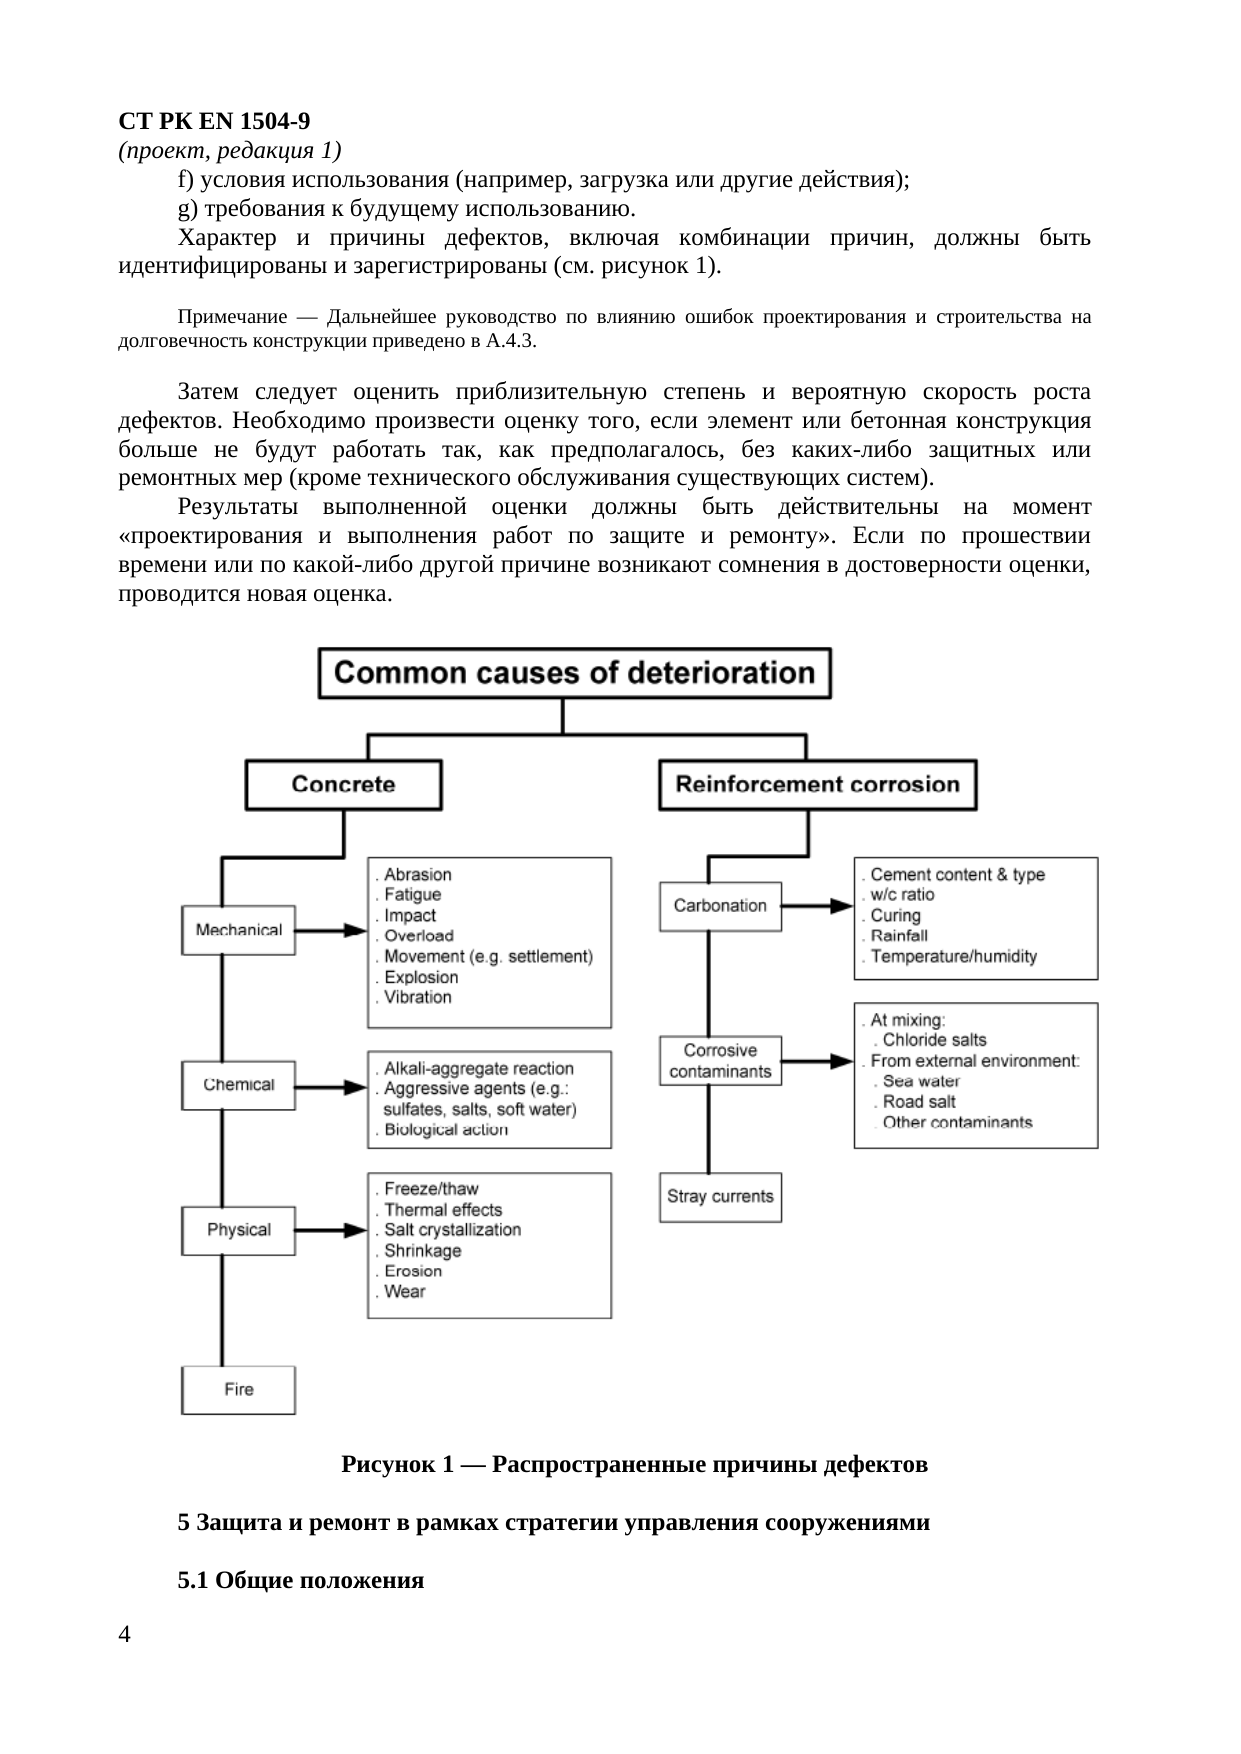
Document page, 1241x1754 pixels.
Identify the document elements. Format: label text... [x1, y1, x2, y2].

text f) условия использования (например, загрузка или другие действия); [118, 164, 1092, 192]
text Результаты выполненной оценки должны быть действительны на момент «проектирования и выполнения работ по защите и ремонту». Если по прошествии времени или по какой-либо другой причине возникают сомнения в достоверности оценки, проводится новая оценка. [118, 491, 1092, 606]
text Затем следует оценить приблизительную степень и вероятную скорость роста дефектов. Необходимо произвести оценку того, если элемент или бетонная конструкция больше не будут работать так, как предполагалось, без каких-либо защитных или ремонтных мер (кроме технического обслуживания существующих систем). [118, 376, 1092, 491]
text 5.1 Общие положения [118, 1565, 1092, 1594]
text Рисунок 1 — Распространенные причины дефектов [118, 1449, 1092, 1478]
text 5 Защита и ремонт в рамках стратегии управления сооружениями [118, 1507, 1092, 1536]
text Характер и причины дефектов, включая комбинации причин, должны быть идентифицированы и зарегистрированы (см. рисунок 1). [118, 222, 1092, 279]
text g) требования к будущему использованию. [118, 193, 1092, 221]
text Примечание — Дальнейшее руководство по влиянию ошибок проектирования и строительства на долговечность конструкции приведено в А.4.3. [118, 304, 1092, 352]
